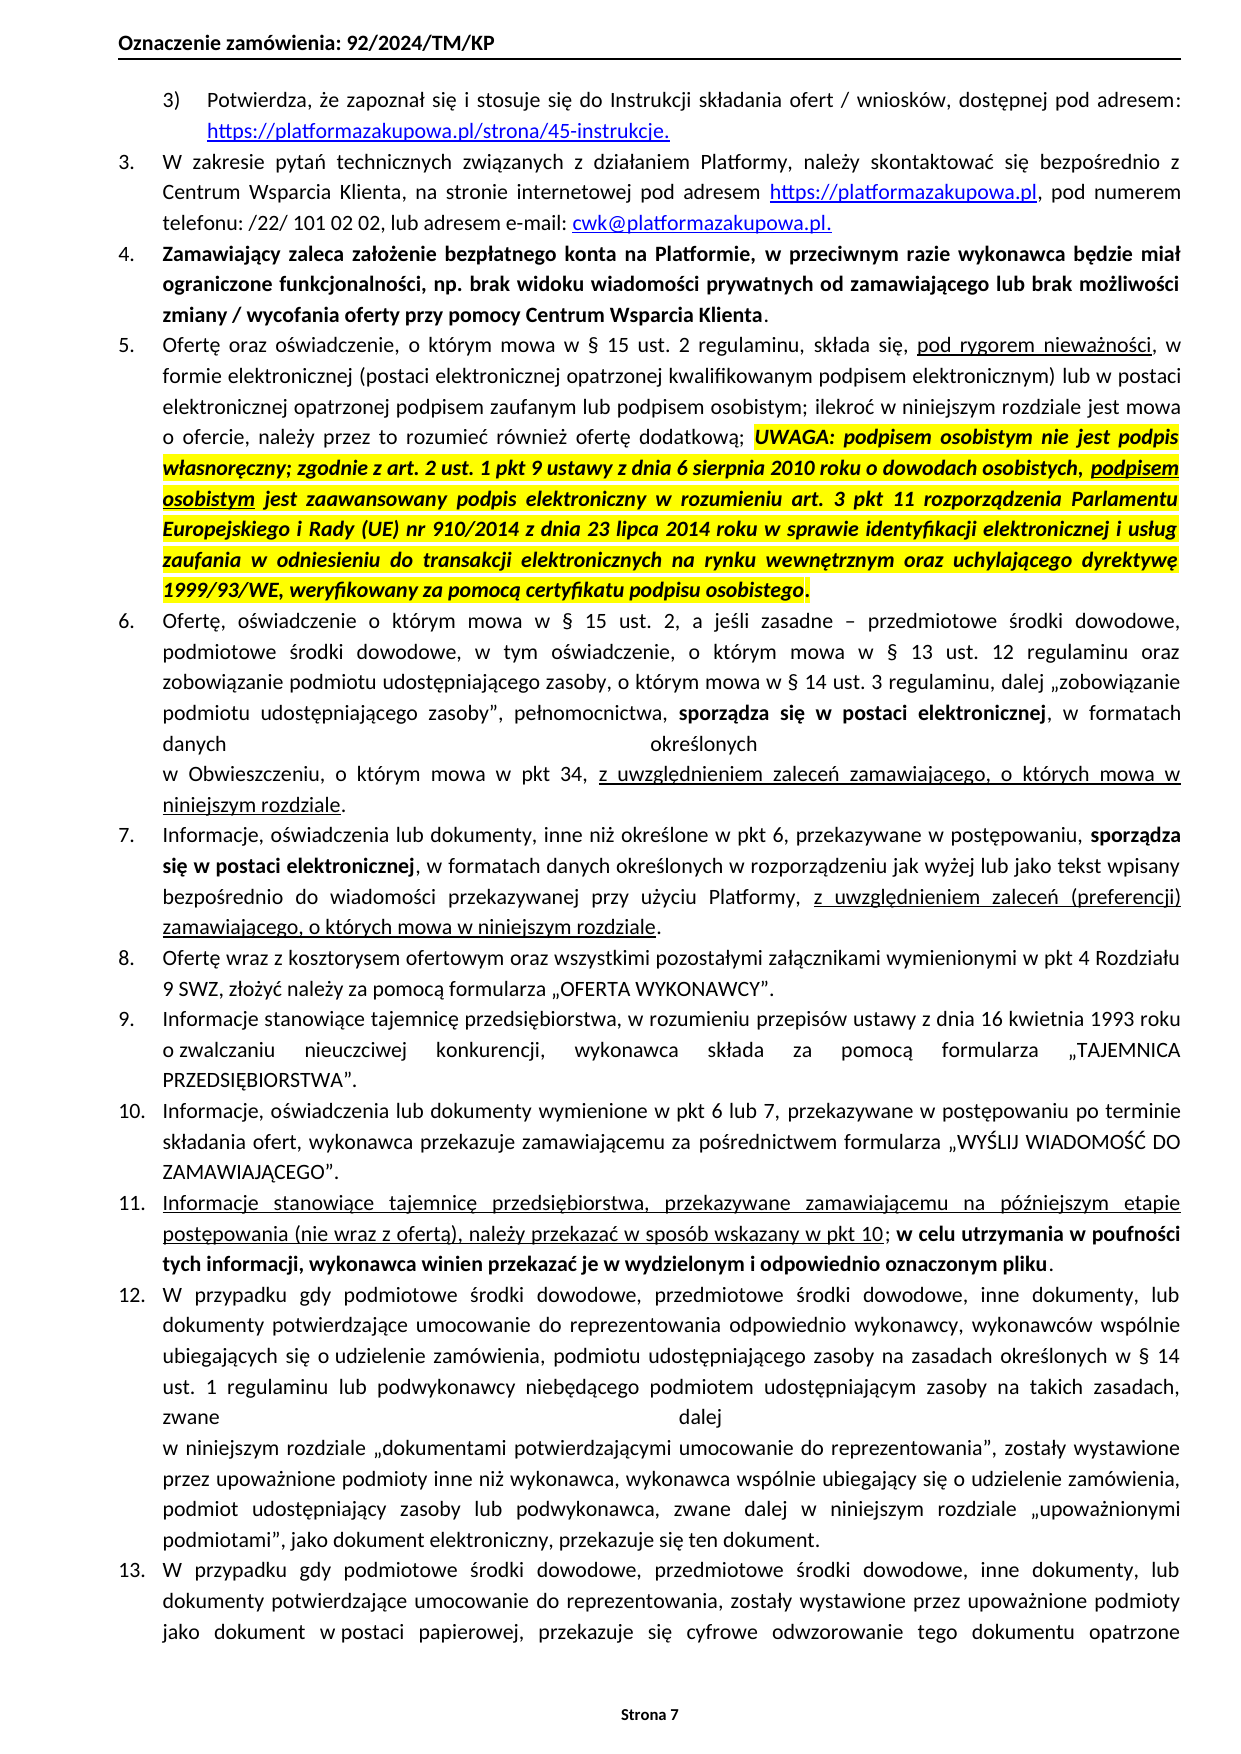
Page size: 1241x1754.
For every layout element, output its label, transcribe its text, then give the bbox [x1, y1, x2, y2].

list W przypadku gdy podmiotowe środki dowodowe, przedmiotowe środki dowodowe, inne dokumenty, lub dokumenty potwierdzające umocowanie do reprezentowania odpowiednio wykonawcy, wykonawców wspólnie ubiegających się o udzielenie zamówienia, podmiotu udostępniającego zasoby na zasadach określonych w § 14 ust. 1 regulaminu lub podwykonawcy niebędącego podmiotem udostępniającym zasoby na takich zasadach, zwane dalej w niniejszym rozdziale „dokumentami potwierdzającymi umocowanie do reprezentowania”, zostały wystawione przez upoważnione podmioty inne niż wykonawca, wykonawca wspólnie ubiegający się o udzielenie zamówienia, podmiot udostępniający zasoby lub podwykonawca, zwane dalej w niniejszym rozdziale „upoważnionymi podmiotami”, jako dokument elektroniczny, przekazuje się ten dokument. [118, 1281, 1181, 1553]
list W zakresie pytań technicznych związanych z działaniem Platformy, należy skontaktować się bezpośrednio z Centrum Wsparcia Klienta, na stronie internetowej pod adresem https://platformazakupowa.pl, pod numerem telefonu: /22/ 101 02 02, lub adresem e-mail: cwk@platformazakupowa.pl. [118, 148, 1181, 236]
list Informacje, oświadczenia lub dokumenty, inne niż określone w pkt 6, przekazywane w postępowaniu, sporządza się w postaci elektronicznej, w formatach danych określonych w rozporządzeniu jak wyżej lub jako tekst wpisany bezpośrednio do wiadomości przekazywanej przy użyciu Platformy, z uwzględnieniem zaleceń (preferencji) zamawiającego, o których mowa w niniejszym rozdziale. [118, 822, 1181, 940]
list Ofertę, oświadczenie o którym mowa w § 15 ust. 2, a jeśli zasadne – przedmiotowe środki dowodowe, podmiotowe środki dowodowe, w tym oświadczenie, o którym mowa w § 13 ust. 12 regulaminu oraz zobowiązanie podmiotu udostępniającego zasoby, o którym mowa w § 14 ust. 3 regulaminu, dalej „zobowiązanie podmiotu udostępniającego zasoby”, pełnomocnictwa, sporządza się w postaci elektronicznej, w formatach danych określonych w Obwieszczeniu, o którym mowa w pkt 34, z uwzględnieniem zaleceń zamawiającego, o których mowa w niniejszym rozdziale. [118, 607, 1181, 818]
list Informacje, oświadczenia lub dokumenty wymienione w pkt 6 lub 7, przekazywane w postępowaniu po terminie składania ofert, wykonawca przekazuje zamawiającemu za pośrednictwem formularza „WYŚLIJ WIADOMOŚĆ DO ZAMAWIAJĄCEGO”. [118, 1097, 1181, 1185]
list Potwierdza, że zapoznał się i stosuje się do Instrukcji składania ofert / wniosków, dostępnej pod adresem: https://platformazakupowa.pl/strona/45-instrukcje. [162, 87, 1181, 144]
list Ofertę wraz z kosztorysem ofertowym oraz wszystkimi pozostałymi załącznikami wymienionymi w pkt 4 Rozdziału 9 SWZ, złożyć należy za pomocą formularza „OFERTA WYKONAWCY”. [118, 944, 1181, 1001]
list Zamawiający zaleca założenie bezpłatnego konta na Platformie, w przeciwnym razie wykonawca będzie miał ograniczone funkcjonalności, np. brak widoku wiadomości prywatnych od zamawiającego lub brak możliwości zmiany / wycofania oferty przy pomocy Centrum Wsparcia Klienta. [118, 240, 1181, 328]
list Informacje stanowiące tajemnicę przedsiębiorstwa, w rozumieniu przepisów ustawy z dnia 16 kwietnia 1993 roku o zwalczaniu nieuczciwej konkurencji, wykonawca składa za pomocą formularza „TAJEMNICA PRZEDSIĘBIORSTWA”. [118, 1005, 1181, 1093]
list Ofertę oraz oświadczenie, o którym mowa w § 15 ust. 2 regulaminu, składa się, pod rygorem nieważności, w formie elektronicznej (postaci elektronicznej opatrzonej kwalifikowanym podpisem elektronicznym) lub w postaci elektronicznej opatrzonej podpisem zaufanym lub podpisem osobistym; ilekroć w niniejszym rozdziale jest mowa o ofercie, należy przez to rozumieć również ofertę dodatkową; UWAGA: podpisem osobistym nie jest podpis własnoręczny; zgodnie z art. 2 ust. 1 pkt 9 ustawy z dnia 6 sierpnia 2010 roku o dowodach osobistych, podpisem osobistym jest zaawansowany podpis elektroniczny w rozumieniu art. 3 pkt 11 rozporządzenia Parlamentu Europejskiego i Rady (UE) nr 910/2014 z dnia 23 lipca 2014 roku w sprawie identyfikacji elektronicznej i usług zaufania w odniesieniu do transakcji elektronicznych na rynku wewnętrznym oraz uchylającego dyrektywę 1999/93/WE, weryfikowany za pomocą certyfikatu podpisu osobistego. [118, 332, 1181, 603]
list Informacje stanowiące tajemnicę przedsiębiorstwa, przekazywane zamawiającemu na późniejszym etapie postępowania (nie wraz z ofertą), należy przekazać w sposób wskazany w pkt 10; w celu utrzymania w poufności tych informacji, wykonawca winien przekazać je w wydzielonym i odpowiednio oznaczonym pliku. [118, 1189, 1181, 1277]
